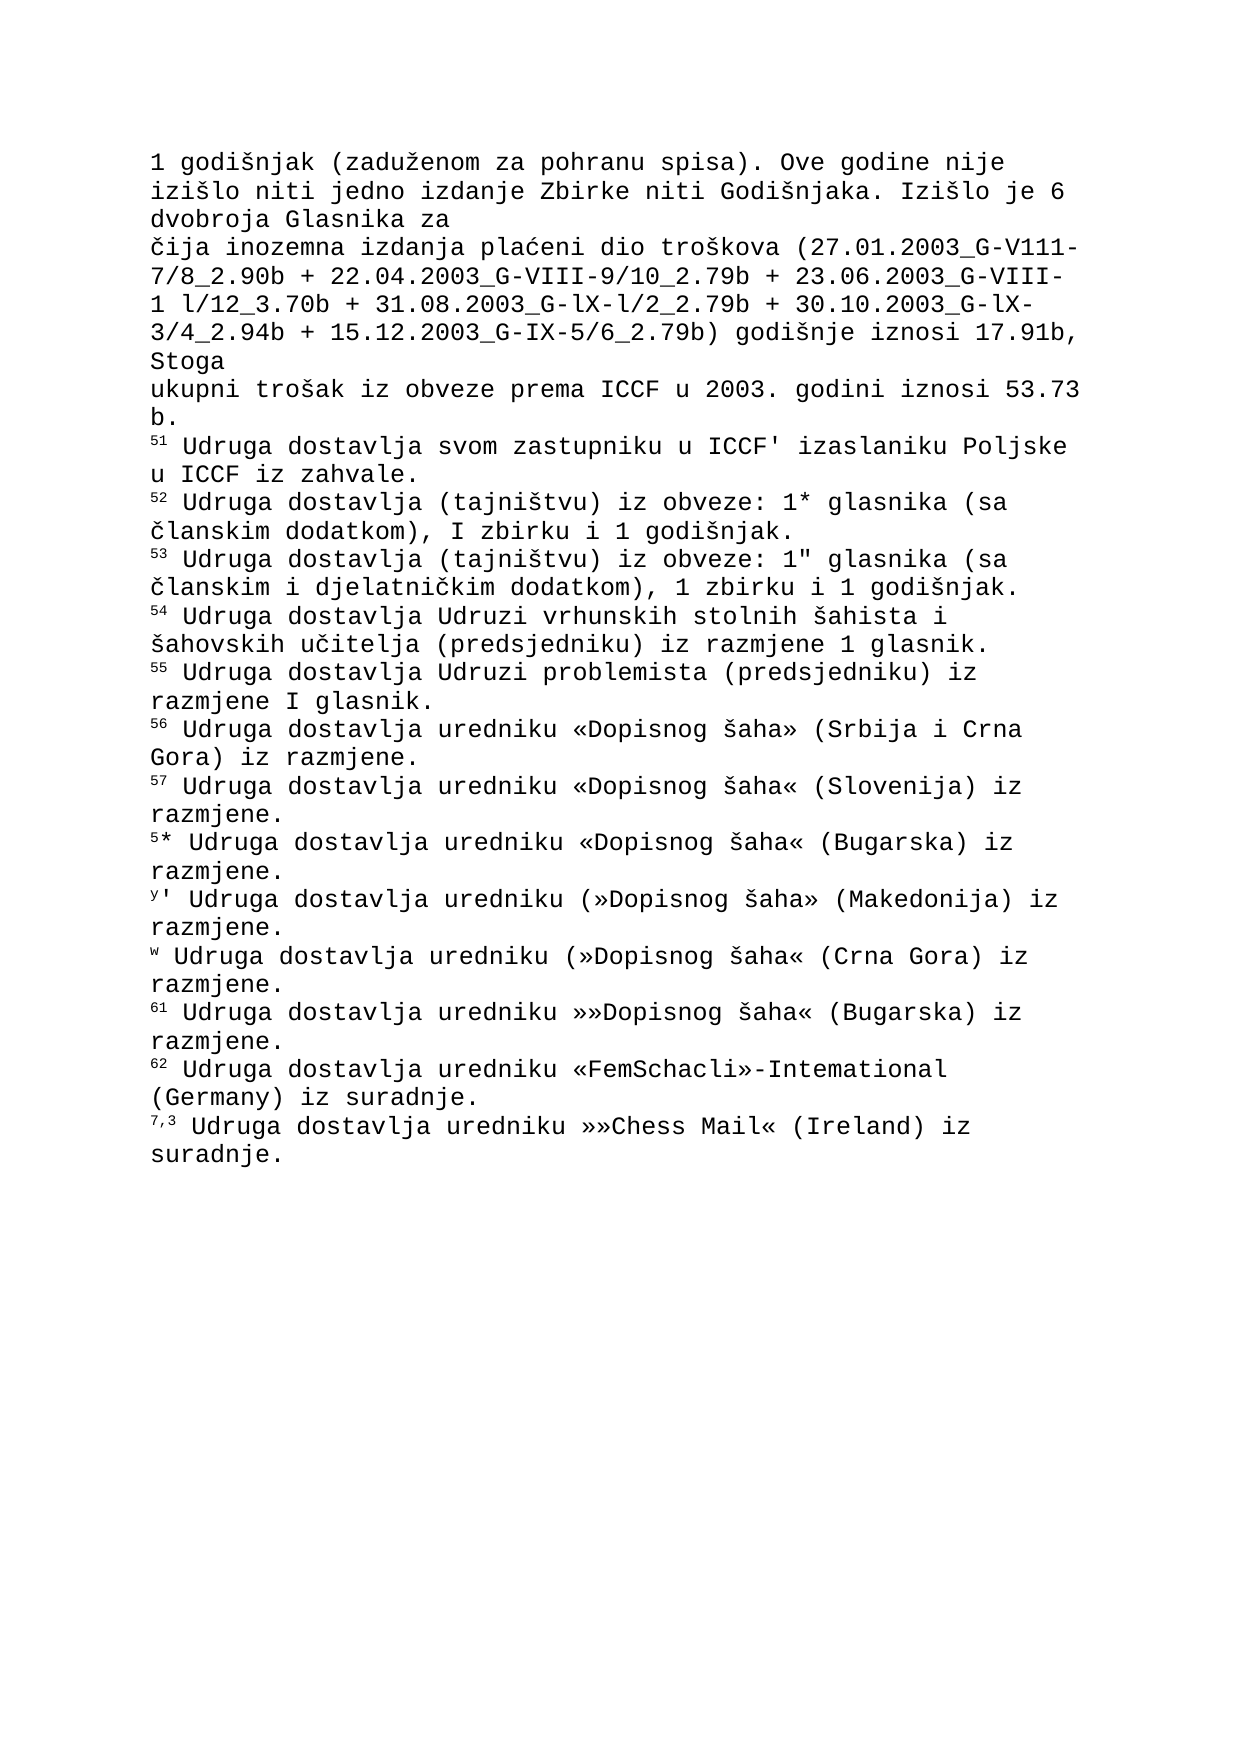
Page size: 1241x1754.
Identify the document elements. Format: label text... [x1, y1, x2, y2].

text 53 Udruga dostavlja (tajništvu) iz obveze: 1" glasnika (sa članskim i djelatničkim dodatkom), 1 zbirku i 1 godišnjak. [150, 547, 1090, 603]
text 7,3 Udruga dostavlja uredniku »»Chess Mail« (Ireland) iz suradnje. [150, 1113, 1090, 1170]
text w Udruga dostavlja uredniku (»Dopisnog šaha« (Crna Gora) iz razmjene. [150, 943, 1090, 1000]
text 57 Udruga dostavlja uredniku «Dopisnog šaha« (Slovenija) iz razmjene. [150, 773, 1090, 830]
text y' Udruga dostavlja uredniku (»Dopisnog šaha» (Makedonija) iz razmjene. [150, 887, 1090, 943]
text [150, 150, 1090, 235]
text 52 Udruga dostavlja (tajništvu) iz obveze: 1* glasnika (sa članskim dodatkom), I zbirku i 1 godišnjak. [150, 490, 1090, 547]
text 54 Udruga dostavlja Udruzi vrhunskih stolnih šahista i šahovskih učitelja (predsjedniku) iz razmjene 1 glasnik. [150, 603, 1090, 660]
text 61 Udruga dostavlja uredniku »»Dopisnog šaha« (Bugarska) iz razmjene. [150, 1000, 1090, 1057]
text čija inozemna izdanja plaćeni dio troškova (27.01.2003_G-V111-7/8_2.90b + 22.04.2003_G-VIII-9/10_2.79b + 23.06.2003_G-VIII- [150, 235, 1090, 292]
text 62 Udruga dostavlja uredniku «FemSchacli»-Intemational (Germany) iz suradnje. [150, 1057, 1090, 1113]
text 5* Udruga dostavlja uredniku «Dopisnog šaha« (Bugarska) iz razmjene. [150, 830, 1090, 887]
text 56 Udruga dostavlja uredniku «Dopisnog šaha» (Srbija i Crna Gora) iz razmjene. [150, 717, 1090, 773]
text 51 Udruga dostavlja svom zastupniku u ICCF' izaslaniku Poljske u ICCF iz zahvale. [150, 433, 1090, 490]
text 1 l/12_3.70b + 31.08.2003_G-lX-l/2_2.79b + 30.10.2003_G-lX-3/4_2.94b + 15.12.2003_G-IX-5/6_2.79b) godišnje iznosi 17.91b, Stoga ukupni trošak iz obveze prema ICCF u 2003. godini iznosi 53.73 b. [150, 292, 1090, 433]
text 55 Udruga dostavlja Udruzi problemista (predsjedniku) iz razmjene I glasnik. [150, 660, 1090, 717]
